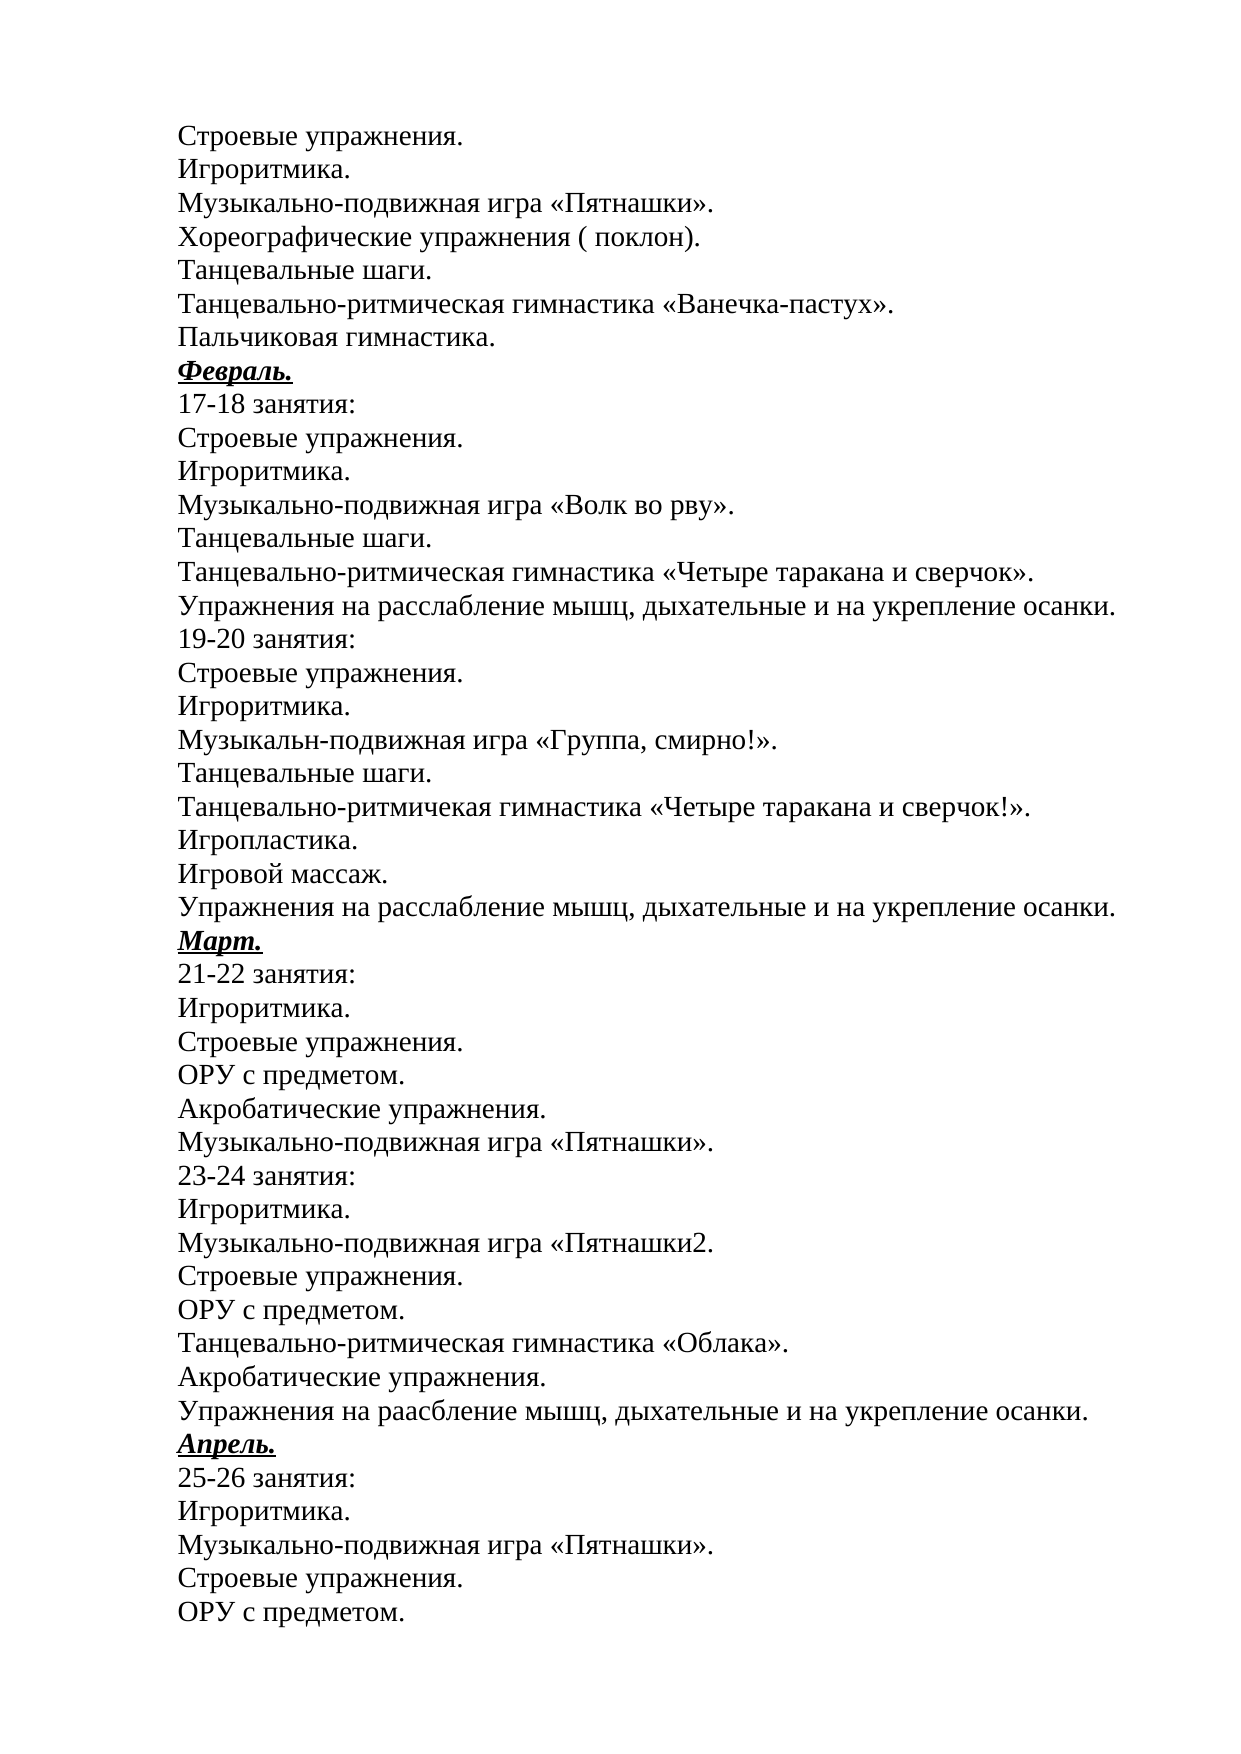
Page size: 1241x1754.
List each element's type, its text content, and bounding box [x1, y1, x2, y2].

text Игровой массаж. [177, 856, 1152, 889]
text Танцевальные шаги. [177, 252, 1152, 286]
text Танцевально-ритмичекая гимнастика «Четыре таракана и сверчок!». [177, 789, 1152, 822]
text Строевые упражнения. [177, 1024, 1152, 1057]
text ОРУ с предметом. [177, 1594, 1152, 1627]
text 23-24 занятия: [177, 1158, 1152, 1191]
text ОРУ с предметом. [177, 1057, 1152, 1091]
text Акробатические упражнения. [177, 1091, 1152, 1124]
text Февраль. [177, 353, 1152, 386]
text Танцевальные шаги. [177, 521, 1152, 554]
text Хореографические упражнения ( поклон). [177, 219, 1152, 252]
text Танцевально-ритмическая гимнастика «Облака». [177, 1326, 1152, 1359]
text Игропластика. [177, 822, 1152, 856]
text Акробатические упражнения. [177, 1359, 1152, 1393]
text Упражнения на расслабление мышц, дыхательные и на укрепление осанки. [177, 588, 1152, 621]
text Танцевальные шаги. [177, 755, 1152, 789]
text Строевые упражнения. [177, 655, 1152, 688]
text Игроритмика. [177, 152, 1152, 185]
text Музыкальн-подвижная игра «Группа, смирно!». [177, 722, 1152, 755]
text Строевые упражнения. [177, 1560, 1152, 1594]
text Игроритмика. [177, 1493, 1152, 1527]
text Игроритмика. [177, 453, 1152, 487]
text Игроритмика. [177, 990, 1152, 1024]
text Строевые упражнения. [177, 420, 1152, 453]
text Танцевально-ритмическая гимнастика «Ванечка-пастух». [177, 286, 1152, 319]
text Танцевально-ритмическая гимнастика «Четыре таракана и сверчок». [177, 554, 1152, 588]
text 25-26 занятия: [177, 1460, 1152, 1493]
text ОРУ с предметом. [177, 1292, 1152, 1326]
text Упражнения на раасбление мышц, дыхательные и на укрепление осанки. [177, 1393, 1152, 1426]
text Музыкально-подвижная игра «Пятнашки2. [177, 1225, 1152, 1258]
text Игроритмика. [177, 1191, 1152, 1225]
text Упражнения на расслабление мышц, дыхательные и на укрепление осанки. [177, 889, 1152, 923]
text Музыкально-подвижная игра «Волк во рву». [177, 487, 1152, 521]
text Музыкально-подвижная игра «Пятнашки». [177, 1124, 1152, 1158]
text 19-20 занятия: [177, 621, 1152, 655]
text Строевые упражнения. [177, 1258, 1152, 1292]
text Март. [177, 923, 1152, 957]
text Музыкально-подвижная игра «Пятнашки». [177, 1527, 1152, 1560]
text Строевые упражнения. [177, 118, 1152, 152]
text Игроритмика. [177, 688, 1152, 722]
text Музыкально-подвижная игра «Пятнашки». [177, 185, 1152, 219]
text 21-22 занятия: [177, 957, 1152, 990]
text Пальчиковая гимнастика. [177, 319, 1152, 353]
text Апрель. [177, 1426, 1152, 1460]
text 17-18 занятия: [177, 386, 1152, 420]
